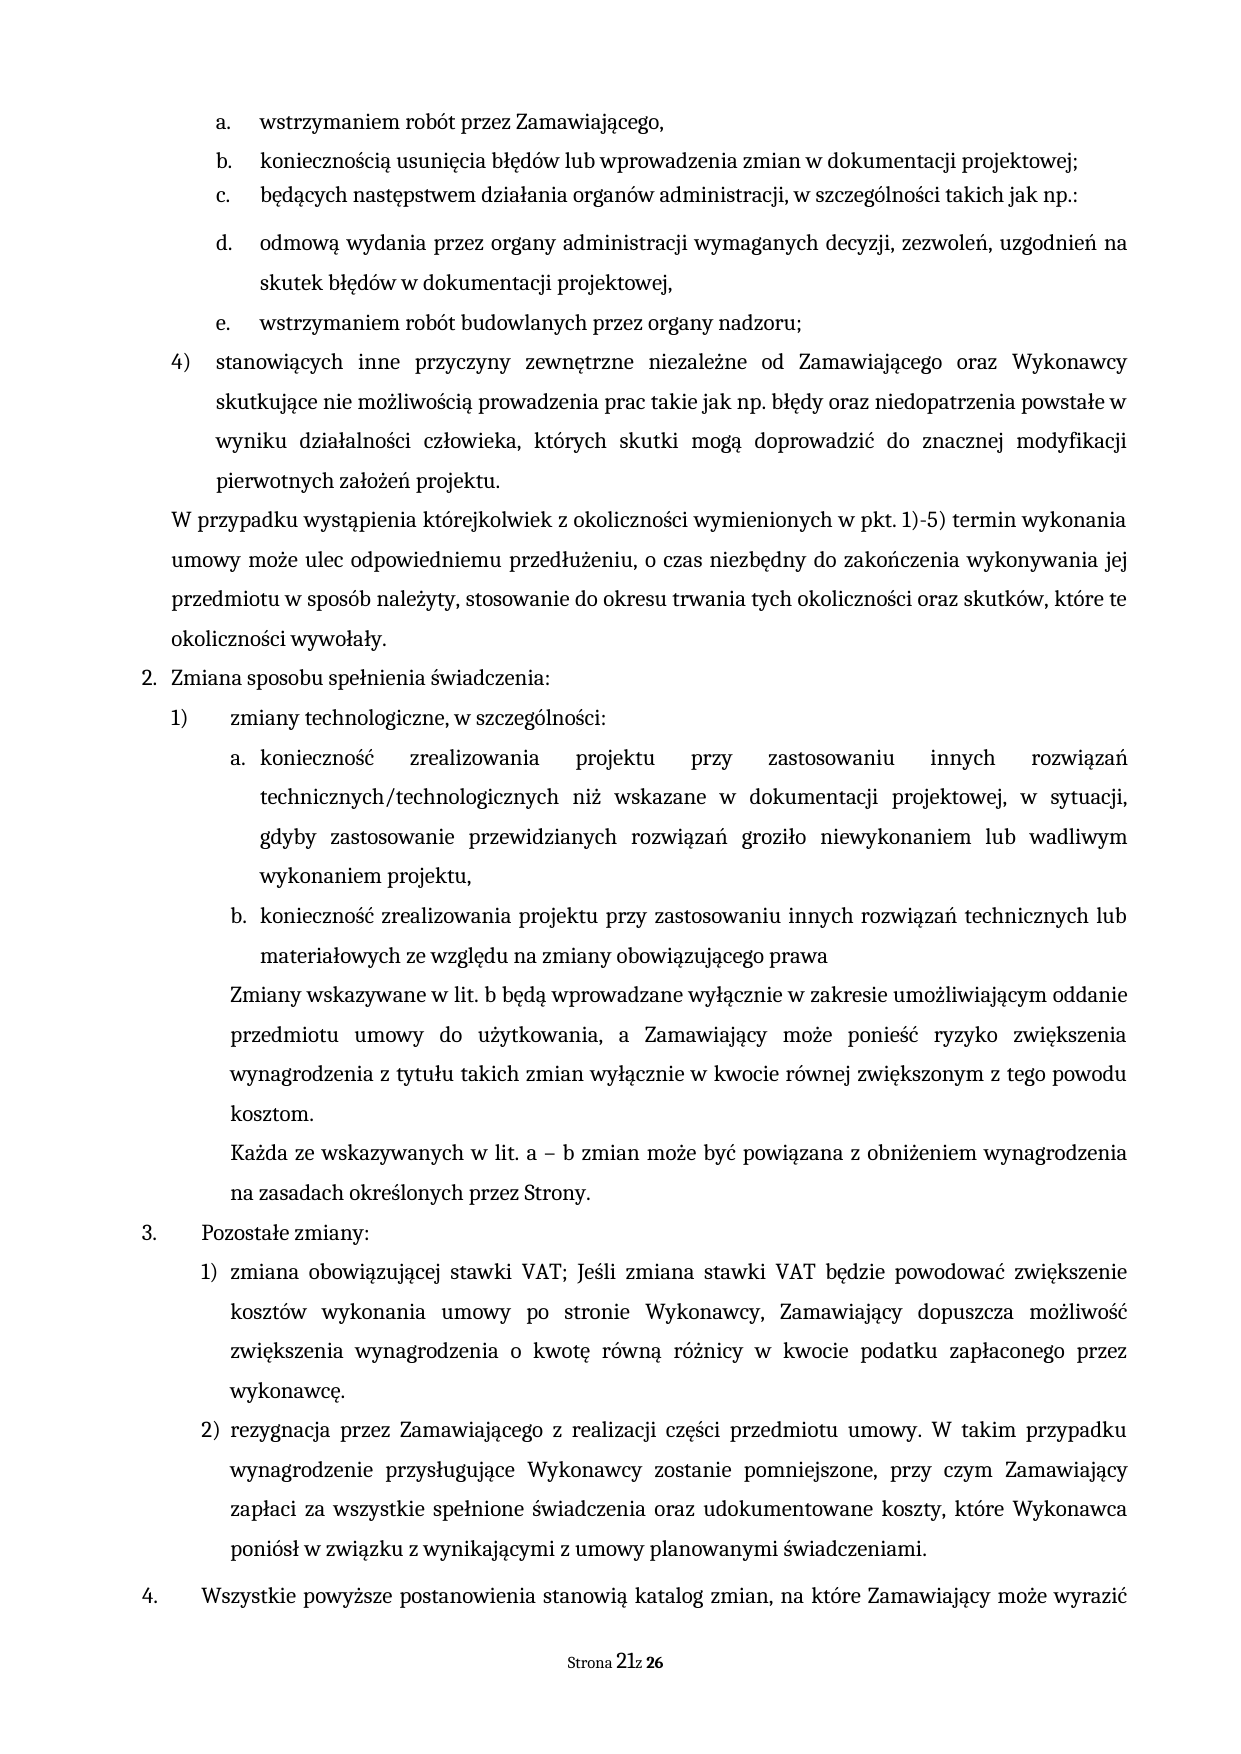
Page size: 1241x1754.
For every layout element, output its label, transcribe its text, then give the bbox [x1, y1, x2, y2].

list rezygnacja przez Zamawiającego z realizacji części przedmiotu umowy. W takim przypadku wynagrodzenie przysługujące Wykonawcy zostanie pomniejszone, przy czym Zamawiający zapłaci za wszystkie spełnione świadczenia oraz udokumentowane koszty, które Wykonawca poniósł w związku z wynikającymi z umowy planowanymi świadczeniami. [201, 1417, 1128, 1562]
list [142, 1582, 1128, 1609]
text Zmiany wskazywane w lit. b będą wprowadzane wyłącznie w zakresie umożliwiającym oddanie przedmiotu umowy do użytkowania, a Zamawiający może ponieść ryzyko zwiększenia wynagrodzenia z tytułu takich zmian wyłącznie w kwocie równej zwiększonym z tego powodu kosztom. [230, 982, 1128, 1127]
text Każda ze wskazywanych w lit. a – b zmian może być powiązana z obniżeniem wynagrodzenia na zasadach określonych przez Strony. [230, 1140, 1128, 1206]
list Zmiana sposobu spełnienia świadczenia: [142, 665, 1140, 692]
list wstrzymaniem robót przez Zamawiającego, [216, 108, 1140, 135]
list zmiana obowiązującej stawki VAT; Jeśli zmiana stawki VAT będzie powodować zwiększenie kosztów wykonania umowy po stronie Wykonawcy, Zamawiający dopuszcza możliwość zwiększenia wynagrodzenia o kwotę równą różnicy w kwocie podatku zapłaconego przez wykonawcę. [201, 1259, 1128, 1404]
list konieczność zrealizowania projektu przy zastosowaniu innych rozwiązań technicznych/technologicznych niż wskazane w dokumentacji projektowej, w sytuacji, gdyby zastosowanie przewidzianych rozwiązań groziło niewykonaniem lub wadliwym wykonaniem projektu, [230, 745, 1129, 889]
text W przypadku wystąpienia którejkolwiek z okoliczności wymienionych w pkt. 1)-5) termin wykonania umowy może ulec odpowiedniemu przedłużeniu, o czas niezbędny do zakończenia wykonywania jej przedmiotu w sposób należyty, stosowanie do okresu trwania tych okoliczności oraz skutków, które te okoliczności wywołały. [171, 507, 1128, 652]
list wstrzymaniem robót budowlanych przez organy nadzoru; [216, 309, 1140, 336]
list konieczność zrealizowania projektu przy zastosowaniu innych rozwiązań technicznych lub materiałowych ze względu na zmiany obowiązującego prawa [230, 903, 1128, 969]
list koniecznością usunięcia błędów lub wprowadzenia zmian w dokumentacji projektowej; [216, 148, 1140, 174]
list będących następstwem działania organów administracji, w szczególności takich jak np.: [216, 182, 1128, 208]
list odmową wydania przez organy administracji wymaganych decyzji, zezwoleń, uzgodnień na skutek błędów w dokumentacji projektowej, [216, 230, 1128, 296]
list zmiany technologiczne, w szczególności: [171, 705, 1140, 731]
list Pozostałe zmiany: [142, 1219, 1140, 1246]
list stanowiących inne przyczyny zewnętrzne niezależne od Zamawiającego oraz Wykonawcy skutkujące nie możliwością prowadzenia prac takie jak np. błędy oraz niedopatrzenia powstałe w wyniku działalności człowieka, których skutki mogą doprowadzić do znacznej modyfikacji pierwotnych założeń projektu. [171, 349, 1128, 494]
